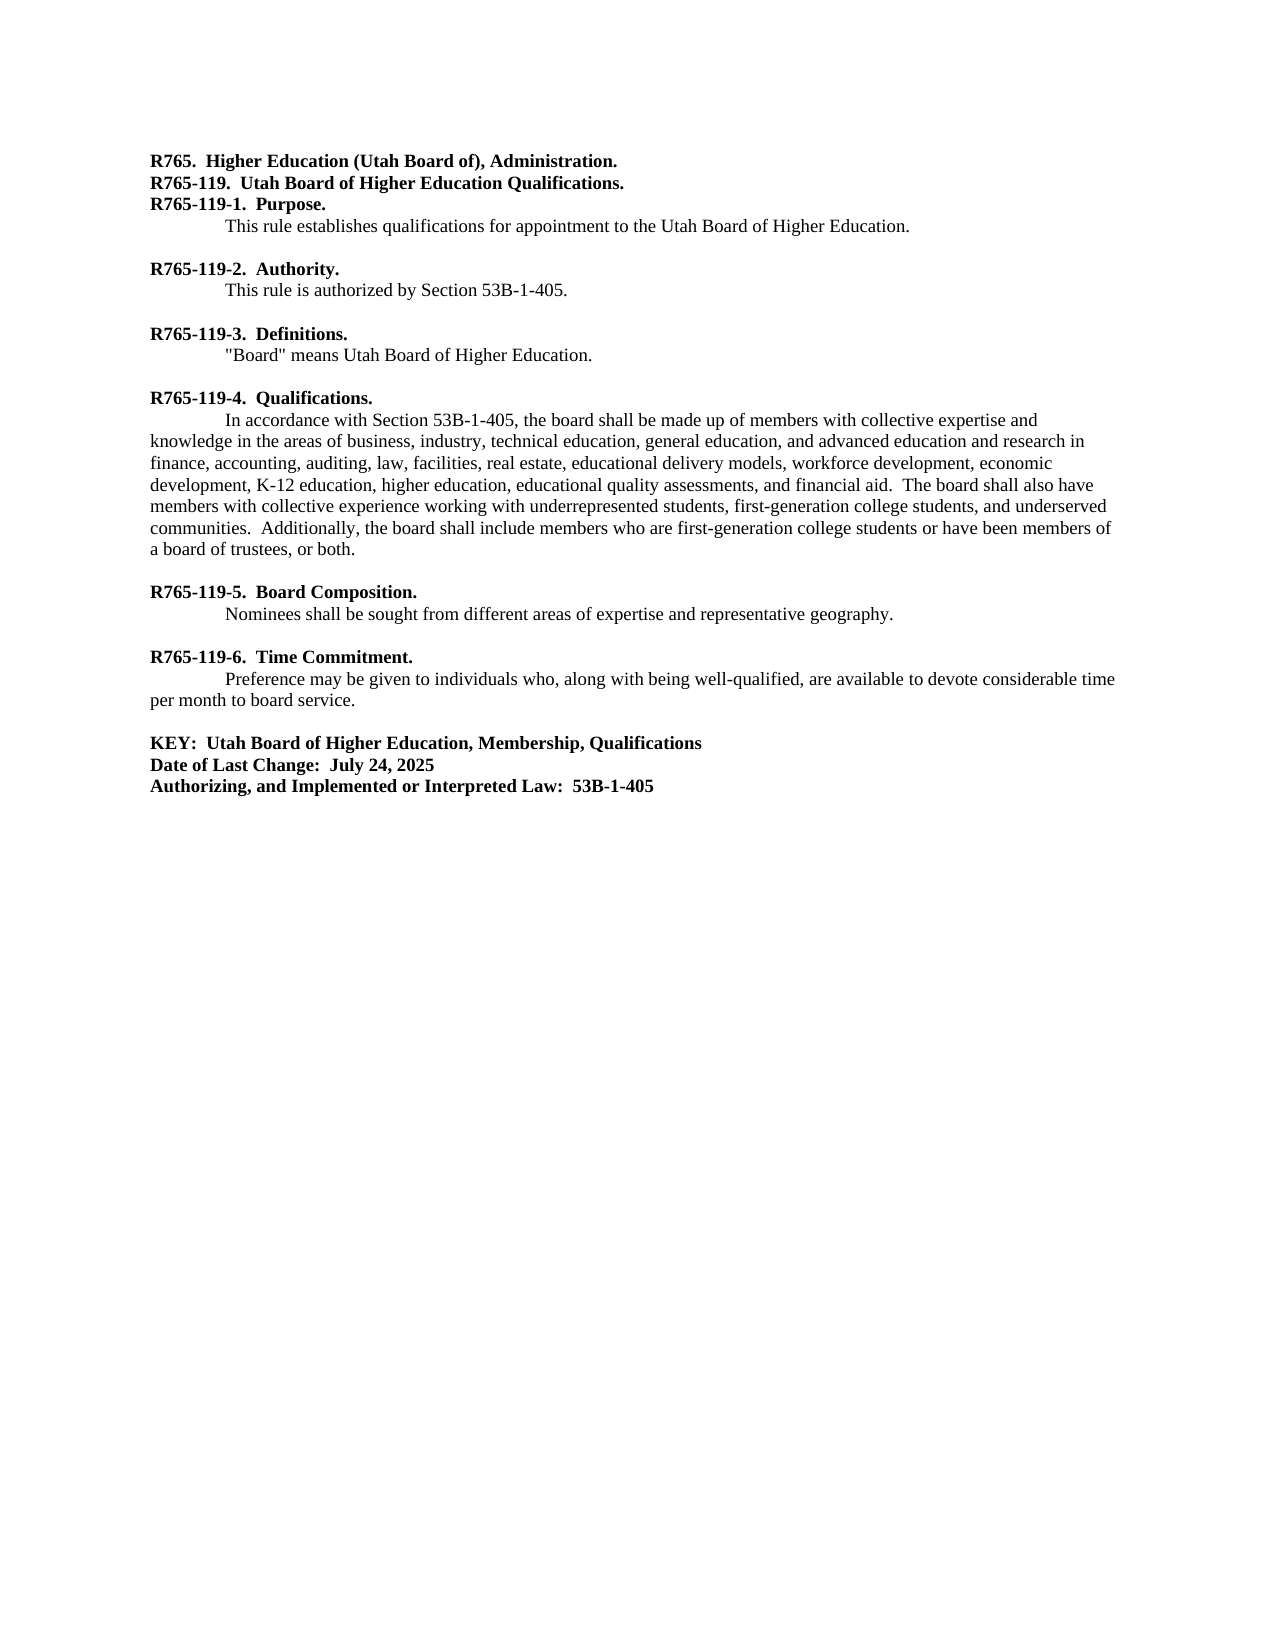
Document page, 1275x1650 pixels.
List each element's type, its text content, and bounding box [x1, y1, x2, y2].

text Date of Last Change: July 24, 2025 [150, 754, 1125, 775]
text Authorizing, and Implemented or Interpreted Law: 53B-1-405 [150, 775, 1125, 797]
text KEY: Utah Board of Higher Education, Membership, Qualifications [150, 732, 1125, 754]
text R765-119-3. Definitions. [150, 322, 1125, 344]
text Preference may be given to individuals who, along with being well-qualified, are available to devote considerable time per month to board service. [150, 667, 1125, 711]
text R765-119-6. Time Commitment. [150, 646, 1125, 667]
text Nominees shall be sought from different areas of expertise and representative geography. [150, 603, 1125, 624]
text R765. Higher Education (Utah Board of), Administration. [150, 150, 1125, 172]
text In accordance with Section 53B-1-405, the board shall be made up of members with collective expertise and knowledge in the areas of business, industry, technical education, general education, and advanced education and research in finance, accounting, auditing, law, facilities, real estate, educational delivery models, workforce development, economic development, K-12 education, higher education, educational quality assessments, and financial aid. The board shall also have members with collective experience working with underrepresented students, first-generation college students, and underserved communities. Additionally, the board shall include members who are first-generation college students or have been members of a board of trustees, or both. [150, 409, 1125, 560]
text This rule is authorized by Section 53B-1-405. [150, 279, 1125, 301]
text R765-119-2. Authority. [150, 258, 1125, 279]
text R765-119-4. Qualifications. [150, 387, 1125, 409]
text "Board" means Utah Board of Higher Education. [150, 344, 1125, 366]
text This rule establishes qualifications for appointment to the Utah Board of Higher Education. [150, 215, 1125, 236]
text R765-119-5. Board Composition. [150, 581, 1125, 603]
text R765-119-1. Purpose. [150, 193, 1125, 215]
text R765-119. Utah Board of Higher Education Qualifications. [150, 172, 1125, 193]
